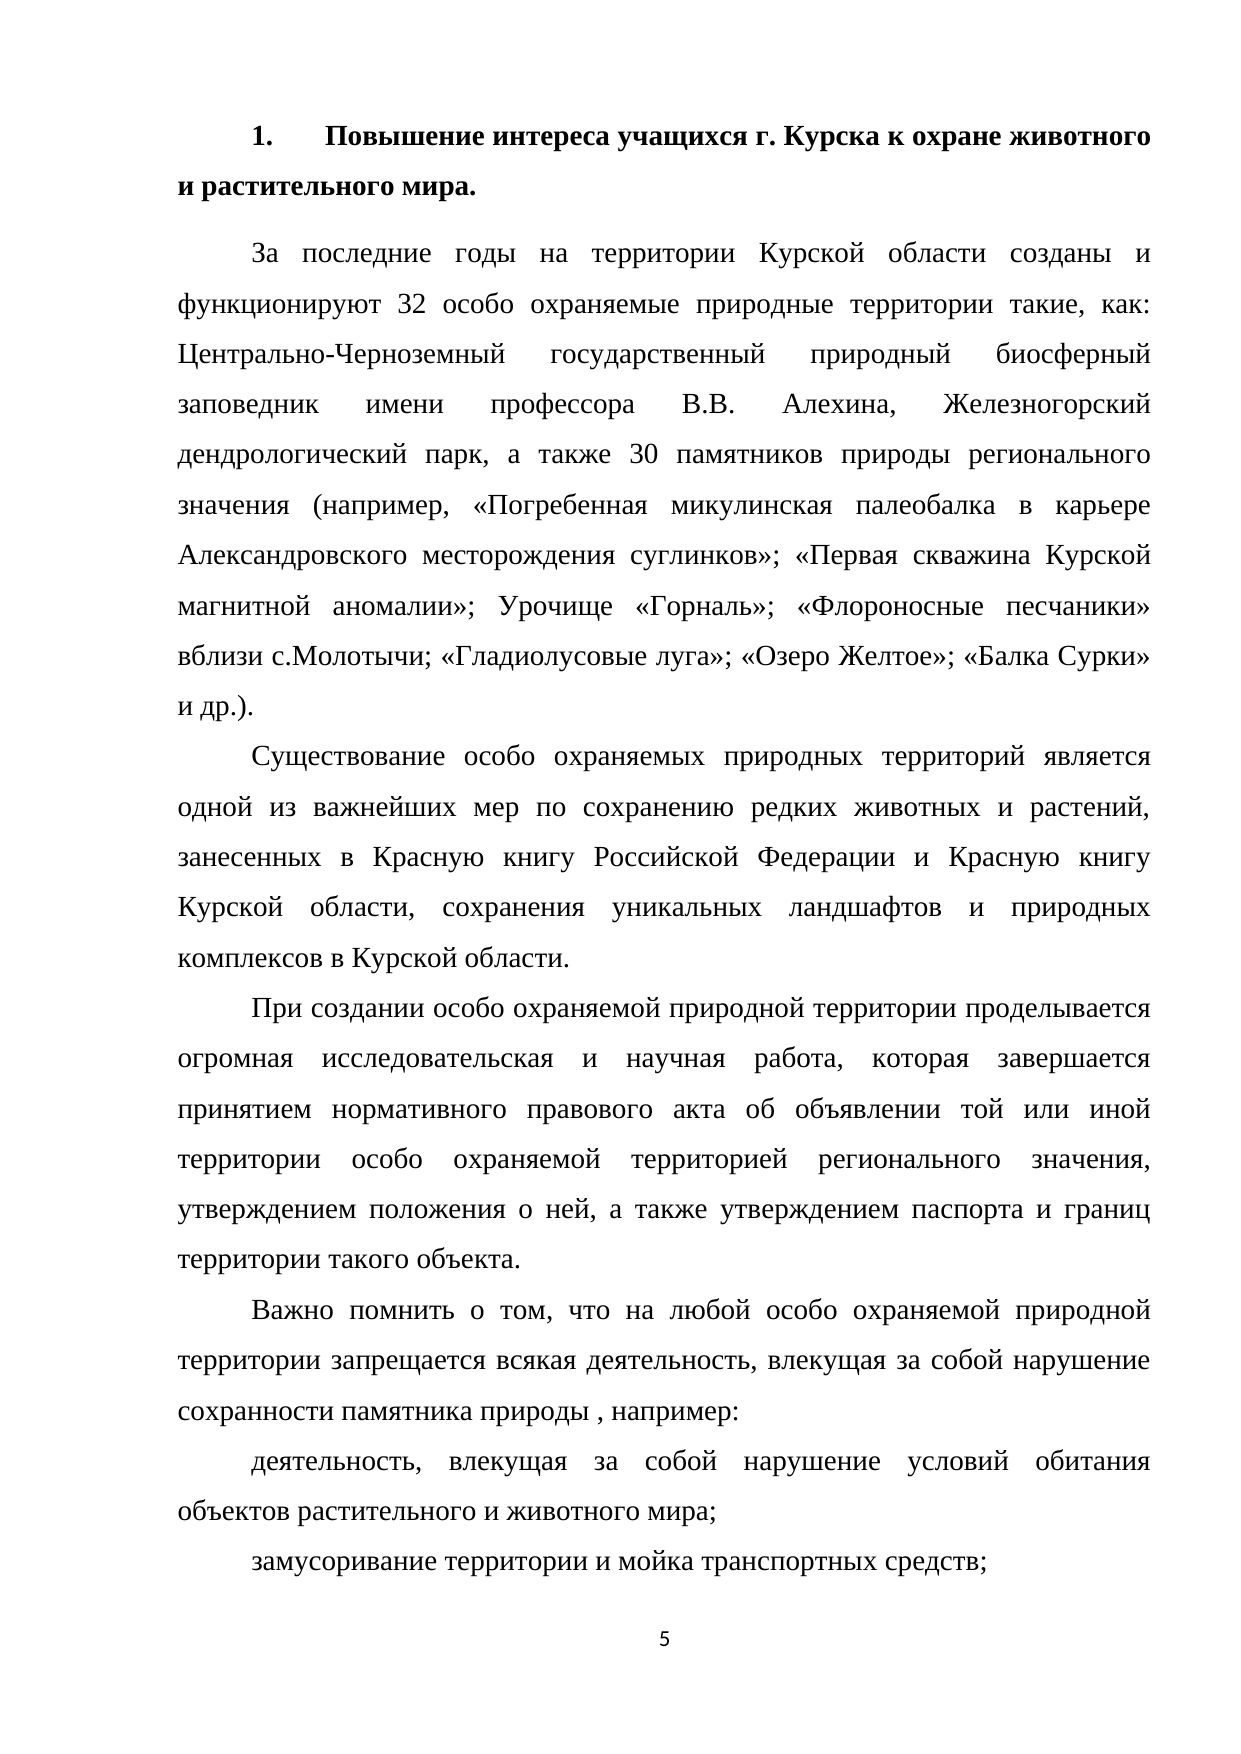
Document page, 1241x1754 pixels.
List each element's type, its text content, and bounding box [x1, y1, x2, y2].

text За последние годы на территории Курской области созданы и функционируют 32 особо охраняемые природные территории такие, как: Центрально-Черноземный государственный природный биосферный заповедник имени профессора В.В. Алехина, Железногорский дендрологический парк, а также 30 памятников природы регионального значения (например, «Погребенная микулинская палеобалка в карьере Александровского месторождения суглинков»; «Первая скважина Курской магнитной аномалии»; Урочище «Горналь»; «Флороносные песчаники» вблизи с.Молотычи; «Гладиолусовые луга»; «Озеро Желтое»; «Балка Сурки» и др.). [177, 235, 1152, 722]
text 1. Повышение интереса учащихся г. Курска к охране животного и растительного мира. [177, 118, 1152, 202]
text Важно помнить о том, что на любой особо охраняемой природной территории запрещается всякая деятельность, влекущая за собой нарушение сохранности памятника природы , например: [177, 1292, 1152, 1426]
text Существование особо охраняемых природных территорий является одной из важнейших мер по сохранению редких животных и растений, занесенных в Красную книгу Российской Федерации и Красную книгу Курской области, сохранения уникальных ландшафтов и природных комплексов в Курской области. [177, 738, 1152, 973]
text деятельность, влекущая за собой нарушение условий обитания объектов растительного и животного мира; [177, 1443, 1152, 1527]
text замусоривание территории и мойка транспортных средств; [177, 1543, 1152, 1577]
text При создании особо охраняемой природной территории проделывается огромная исследовательская и научная работа, которая завершается принятием нормативного правового акта об объявлении той или иной территории особо охраняемой территорией регионального значения, утверждением положения о ней, а также утверждением паспорта и границ территории такого объекта. [177, 990, 1152, 1275]
